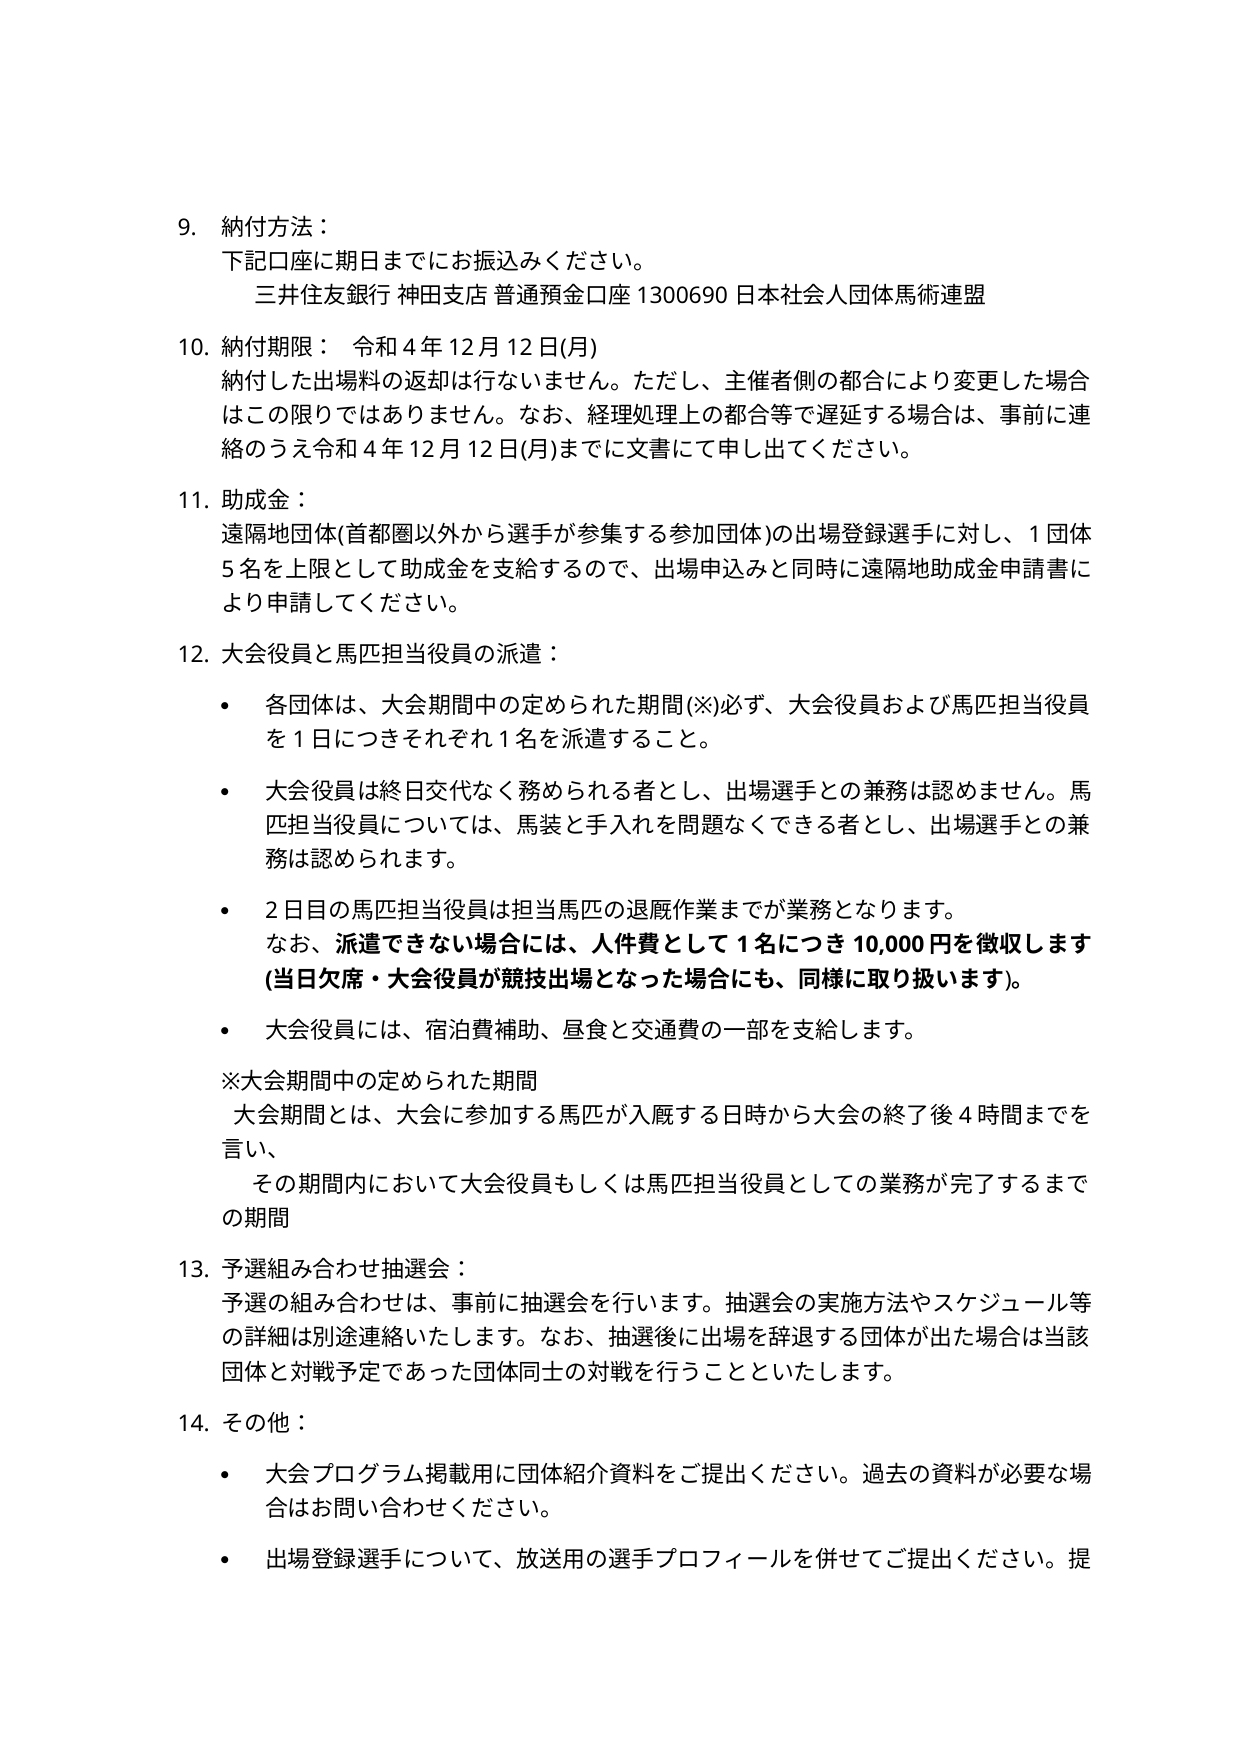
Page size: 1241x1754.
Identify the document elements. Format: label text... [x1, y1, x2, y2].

list 大会役員と馬匹担当役員の派遣： [177, 636, 1093, 670]
list 助成金： 遠隔地団体(首都圏以外から選手が参集する参加団体)の出場登録選手に対し、1団体5名を上限として助成金を支給するので、出場申込みと同時に遠隔地助成金申請書により申請してください。 [177, 482, 1093, 618]
list その他： [177, 1404, 1093, 1438]
list 納付方法： 下記口座に期日までにお振込みください。 三井住友銀行 神田支店 普通預金口座 1300690 日本社会人団体馬術連盟 [177, 208, 1093, 311]
list 2日目の馬匹担当役員は担当馬匹の退厩作業までが業務となります。 なお、派遣できない場合には、人件費として1名につき10,000円を徴収します(当日欠席・大会役員が競技出場となった場合にも、同様に取り扱います)。 [221, 892, 1093, 994]
text ※大会期間中の定められた期間 大会期間とは、大会に参加する馬匹が入厩する日時から大会の終了後4時間までを言い、 その期間内において大会役員もしくは馬匹担当役員としての業務が完了するまでの期間 [221, 1063, 1093, 1233]
list 各団体は、大会期間中の定められた期間(※)必ず、大会役員および馬匹担当役員を1日につきそれぞれ1名を派遣すること。 [221, 687, 1093, 755]
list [221, 1541, 1093, 1575]
list 大会プログラム掲載用に団体紹介資料をご提出ください。過去の資料が必要な場合はお問い合わせください。 [221, 1456, 1093, 1524]
list 予選組み合わせ抽選会： 予選の組み合わせは、事前に抽選会を行います。抽選会の実施方法やスケジュール等の詳細は別途連絡いたします。なお、抽選後に出場を辞退する団体が出た場合は当該団体と対戦予定であった団体同士の対戦を行うことといたします。 [177, 1251, 1093, 1387]
list 大会役員には、宿泊費補助、昼食と交通費の一部を支給します。 [221, 1011, 1093, 1046]
list 納付期限： 令和4年12月12日(月) 納付した出場料の返却は行ないません。ただし、主催者側の都合により変更した場合はこの限りではありません。なお、経理処理上の都合等で遅延する場合は、事前に連絡のうえ令和4年12月12日(月)までに文書にて申し出てください。 [177, 328, 1093, 465]
list 大会役員は終日交代なく務められる者とし、出場選手との兼務は認めません。馬匹担当役員については、馬装と手入れを問題なくできる者とし、出場選手との兼務は認められます。 [221, 772, 1093, 875]
